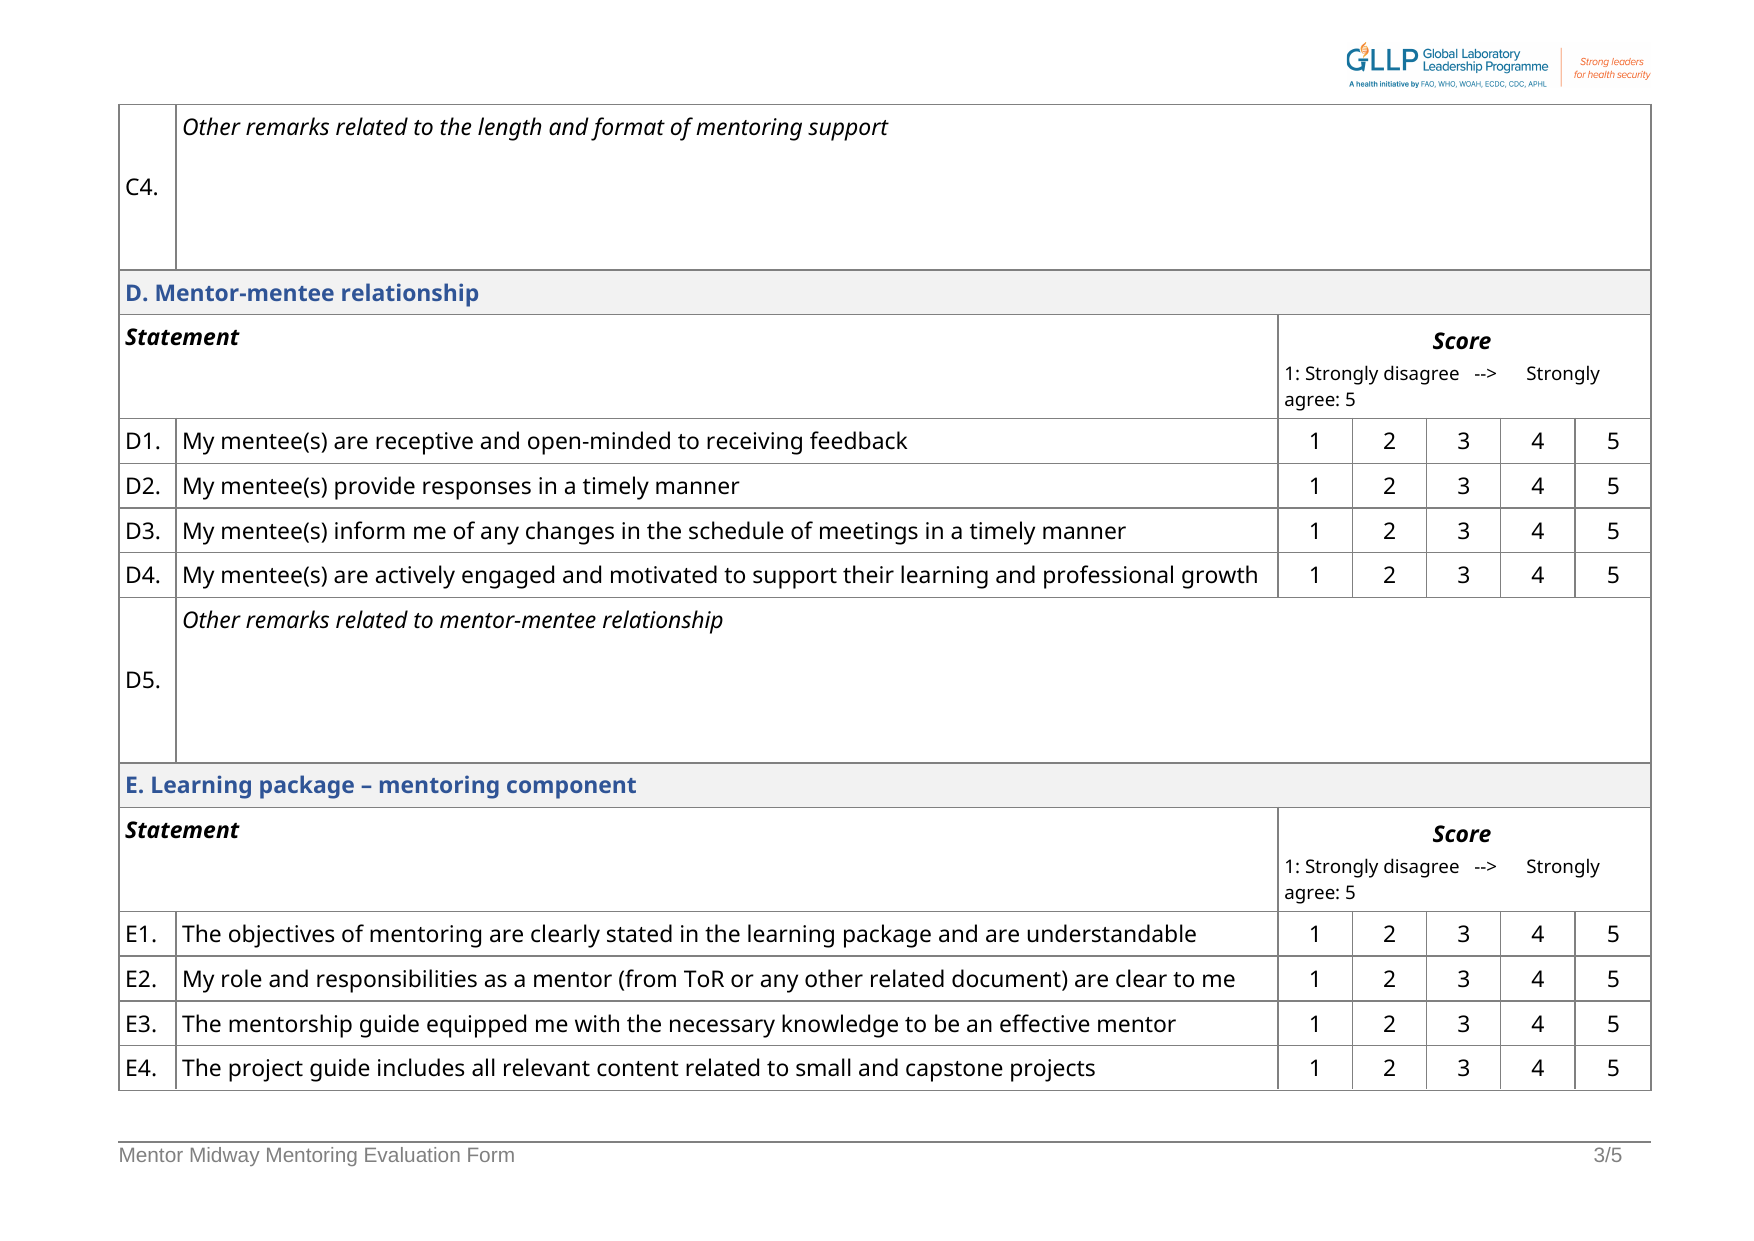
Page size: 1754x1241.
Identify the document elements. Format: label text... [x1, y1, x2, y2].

table_cell 5 [1576, 509, 1650, 552]
table_cell 4 [1501, 957, 1574, 1000]
table_cell Statement [120, 315, 1277, 418]
table_cell 3 [1427, 957, 1500, 1000]
table_cell E1. [120, 912, 175, 955]
table_cell 4 [1501, 509, 1574, 552]
table_cell 4 [1501, 553, 1574, 596]
table_cell 2 [1353, 957, 1426, 1000]
picture [1346, 42, 1651, 88]
table_cell 2 [1353, 1002, 1426, 1045]
table_cell My mentee(s) inform me of any changes in the schedule of meetings in a timely manner [177, 509, 1277, 552]
table_cell E. Learning package – mentoring component [120, 764, 1650, 807]
table_cell D4. [120, 553, 175, 596]
table_cell 4 [1501, 464, 1574, 507]
table_cell E4. [120, 1046, 175, 1089]
table_cell 1 [1279, 912, 1352, 955]
table_cell 5 [1576, 912, 1650, 955]
table_cell E3. [120, 1002, 175, 1045]
table_cell 3 [1427, 419, 1500, 462]
table_cell 5 [1576, 1046, 1650, 1089]
table_cell 1 [1279, 419, 1352, 462]
table_cell 2 [1353, 553, 1426, 596]
table_cell 5 [1576, 957, 1650, 1000]
table_cell The project guide includes all relevant content related to small and capstone projects [177, 1046, 1277, 1089]
table_cell 2 [1353, 912, 1426, 955]
table_cell 5 [1576, 464, 1650, 507]
table_cell Other remarks related to mentor-mentee relationship [177, 598, 1650, 762]
table_cell Score 1: Strongly disagree --> Strongly agree: 5 [1279, 315, 1650, 418]
table_cell My mentee(s) are receptive and open-minded to receiving feedback [177, 419, 1277, 462]
table_cell 2 [1353, 464, 1426, 507]
table_cell 2 [1353, 419, 1426, 462]
table_cell 1 [1279, 464, 1352, 507]
table_cell 5 [1576, 553, 1650, 596]
table_cell 1 [1279, 509, 1352, 552]
table_cell 4 [1501, 1046, 1574, 1089]
table_cell D1. [120, 419, 175, 462]
table_cell The objectives of mentoring are clearly stated in the learning package and are understandable [177, 912, 1277, 955]
table_cell 4 [1501, 912, 1574, 955]
table_cell C4. [120, 105, 175, 269]
table_cell 1 [1279, 1002, 1352, 1045]
table_cell 3 [1427, 509, 1500, 552]
table_cell Statement [120, 808, 1277, 911]
table_cell 3 [1427, 1046, 1500, 1089]
table_cell 5 [1576, 419, 1650, 462]
table_cell 2 [1353, 1046, 1426, 1089]
table_cell My mentee(s) are actively engaged and motivated to support their learning and professional growth [177, 553, 1277, 596]
table_cell My role and responsibilities as a mentor (from ToR or any other related document) are clear to me [177, 957, 1277, 1000]
table_cell Score 1: Strongly disagree --> Strongly agree: 5 [1279, 808, 1650, 911]
table_cell 3 [1427, 1002, 1500, 1045]
table_cell D2. [120, 464, 175, 507]
table_cell D5. [120, 598, 175, 762]
table_cell 4 [1501, 1002, 1574, 1045]
table_cell 5 [1576, 1002, 1650, 1045]
table_cell D3. [120, 509, 175, 552]
table_cell Other remarks related to the length and format of mentoring support [177, 105, 1650, 269]
table_cell My mentee(s) provide responses in a timely manner [177, 464, 1277, 507]
table_cell 4 [1501, 419, 1574, 462]
table_cell 3 [1427, 912, 1500, 955]
table_cell 1 [1279, 553, 1352, 596]
table_cell 3 [1427, 464, 1500, 507]
table_cell D. Mentor-mentee relationship [120, 271, 1650, 314]
table_cell E2. [120, 957, 175, 1000]
table_cell The mentorship guide equipped me with the necessary knowledge to be an effective mentor [177, 1002, 1277, 1045]
table_cell 1 [1279, 957, 1352, 1000]
table_cell 1 [1279, 1046, 1352, 1089]
table_cell 3 [1427, 553, 1500, 596]
table_cell 2 [1353, 509, 1426, 552]
